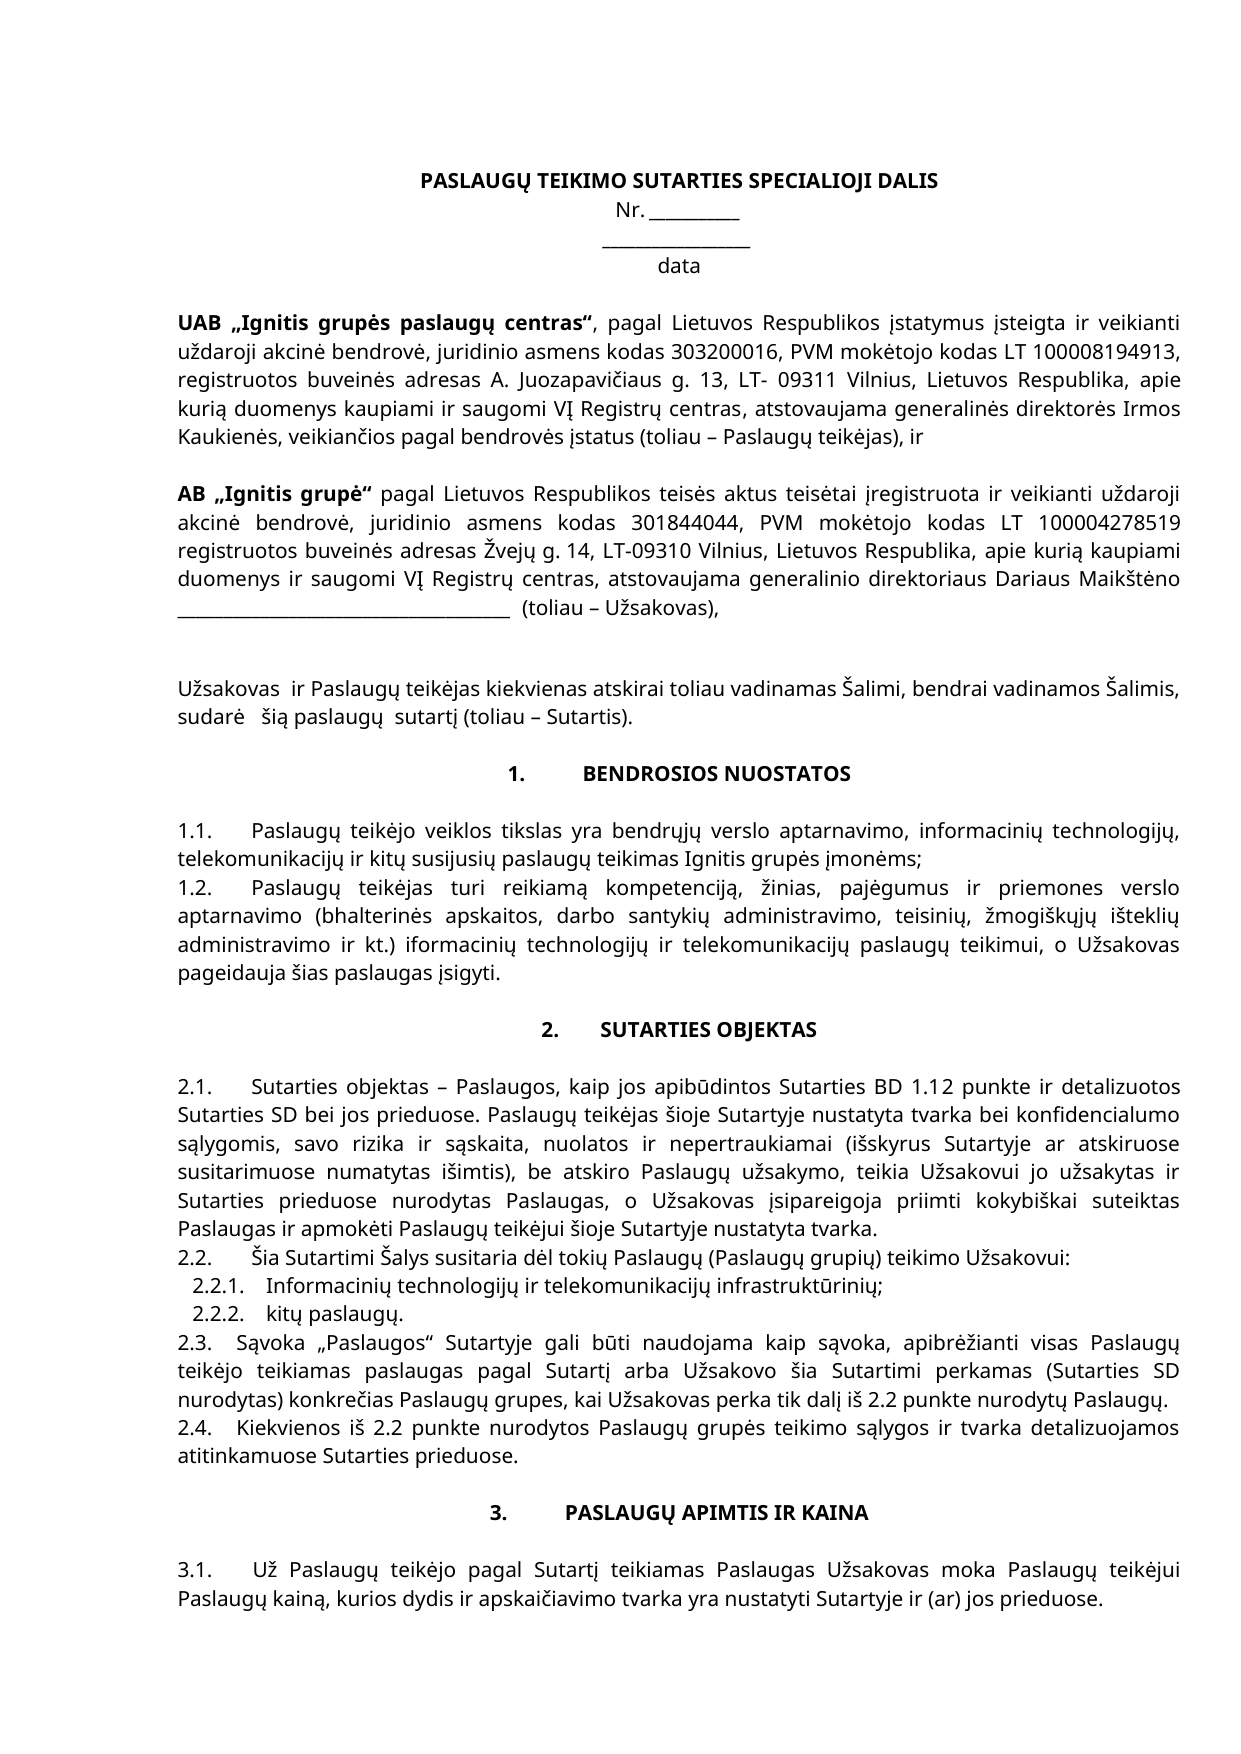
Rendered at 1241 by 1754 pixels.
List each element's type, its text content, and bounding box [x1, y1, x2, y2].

text UAB „Ignitis grupės paslaugų centras“, pagal Lietuvos Respublikos įstatymus įsteigta ir veikianti uždaroji akcinė bendrovė, juridinio asmens kodas 303200016, PVM mokėtojo kodas LT 100008194913, registruotos buveinės adresas A. Juozapavičiaus g. 13, LT- 09311 Vilnius, Lietuvos Respublika, apie kurią duomenys kaupiami ir saugomi VĮ Registrų centras, atstovaujama generalinės direktorės Irmos Kaukienės, veikiančios pagal bendrovės įstatus (toliau – Paslaugų teikėjas), ir [177, 308, 1181, 451]
list Paslaugų teikėjas turi reikiamą kompetenciją, žinias, pajėgumus ir priemones verslo aptarnavimo (bhalterinės apskaitos, darbo santykių administravimo, teisinių, žmogiškųjų išteklių administravimo ir kt.) iformacinių technologijų ir telekomunikacijų paslaugų teikimui, o Užsakovas pageidauja šias paslaugas įsigyti. [177, 873, 1181, 987]
list Už Paslaugų teikėjo pagal Sutartį teikiamas Paslaugas Užsakovas moka Paslaugų teikėjui Paslaugų kainą, kurios dydis ir apskaičiavimo tvarka yra nustatyti Sutartyje ir (ar) jos prieduose. [177, 1555, 1181, 1612]
list Informacinių technologijų ir telekomunikacijų infrastruktūrinių; [192, 1271, 1181, 1299]
list kitų paslaugų. [192, 1299, 1181, 1328]
list Sąvoka „Paslaugos“ Sutartyje gali būti naudojama kaip sąvoka, apibrėžianti visas Paslaugų teikėjo teikiamas paslaugas pagal Sutartį arba Užsakovo šia Sutartimi perkamas (Sutarties SD nurodytas) konkrečias Paslaugų grupes, kai Užsakovas perka tik dalį iš 2.2 punkte nurodytų Paslaugų. [177, 1328, 1181, 1413]
list Šia Sutartimi Šalys susitaria dėl tokių Paslaugų (Paslaugų grupių) teikimo Užsakovui: [177, 1243, 1181, 1271]
text __________________ [177, 223, 1181, 252]
list Užsakovas ir Paslaugų teikėjas kiekvienas atskirai toliau vadinamas Šalimi, bendrai vadinamos Šalimis, sudarė šią paslaugų sutartį (toliau – Sutartis). [177, 674, 1181, 731]
list BENDROSIOS NUOSTATOS [177, 759, 1181, 788]
list PASLAUGŲ APIMTIS IR KAINA [177, 1498, 1181, 1527]
list Kiekvienos iš 2.2 punkte nurodytos Paslaugų grupės teikimo sąlygos ir tvarka detalizuojamos atitinkamuose Sutarties prieduose. [177, 1413, 1181, 1470]
text Nr. ___________ [177, 195, 1181, 223]
text data [177, 252, 1181, 280]
text AB „Ignitis grupė“ pagal Lietuvos Respublikos teisės aktus teisėtai įregistruota ir veikianti uždaroji akcinė bendrovė, juridinio asmens kodas 301844044, PVM mokėtojo kodas LT 100004278519 registruotos buveinės adresas Žvejų g. 14, LT-09310 Vilnius, Lietuvos Respublika, apie kurią kaupiami duomenys ir saugomi VĮ Registrų centras, atstovaujama generalinio direktoriaus Dariaus Maikštėno ____________________________________ (toliau – Užsakovas), [177, 479, 1181, 621]
list Sutarties objektas – Paslaugos, kaip jos apibūdintos Sutarties BD 1.12 punkte ir detalizuotos Sutarties SD bei jos prieduose. Paslaugų teikėjas šioje Sutartyje nustatyta tvarka bei konfidencialumo sąlygomis, savo rizika ir sąskaita, nuolatos ir nepertraukiamai (išskyrus Sutartyje ar atskiruose susitarimuose numatytas išimtis), be atskiro Paslaugų užsakymo, teikia Užsakovui jo užsakytas ir Sutarties prieduose nurodytas Paslaugas, o Užsakovas įsipareigoja priimti kokybiškai suteiktas Paslaugas ir apmokėti Paslaugų teikėjui šioje Sutartyje nustatyta tvarka. [177, 1072, 1181, 1243]
list Paslaugų teikėjo veiklos tikslas yra bendrųjų verslo aptarnavimo, informacinių technologijų, telekomunikacijų ir kitų susijusių paslaugų teikimas Ignitis grupės įmonėms; [177, 816, 1181, 873]
text PASLAUGŲ TEIKIMO SUTARTIES SPECIALIOJI DALIS [177, 166, 1181, 195]
list SUTARTIES OBJEKTAS [177, 1015, 1181, 1043]
